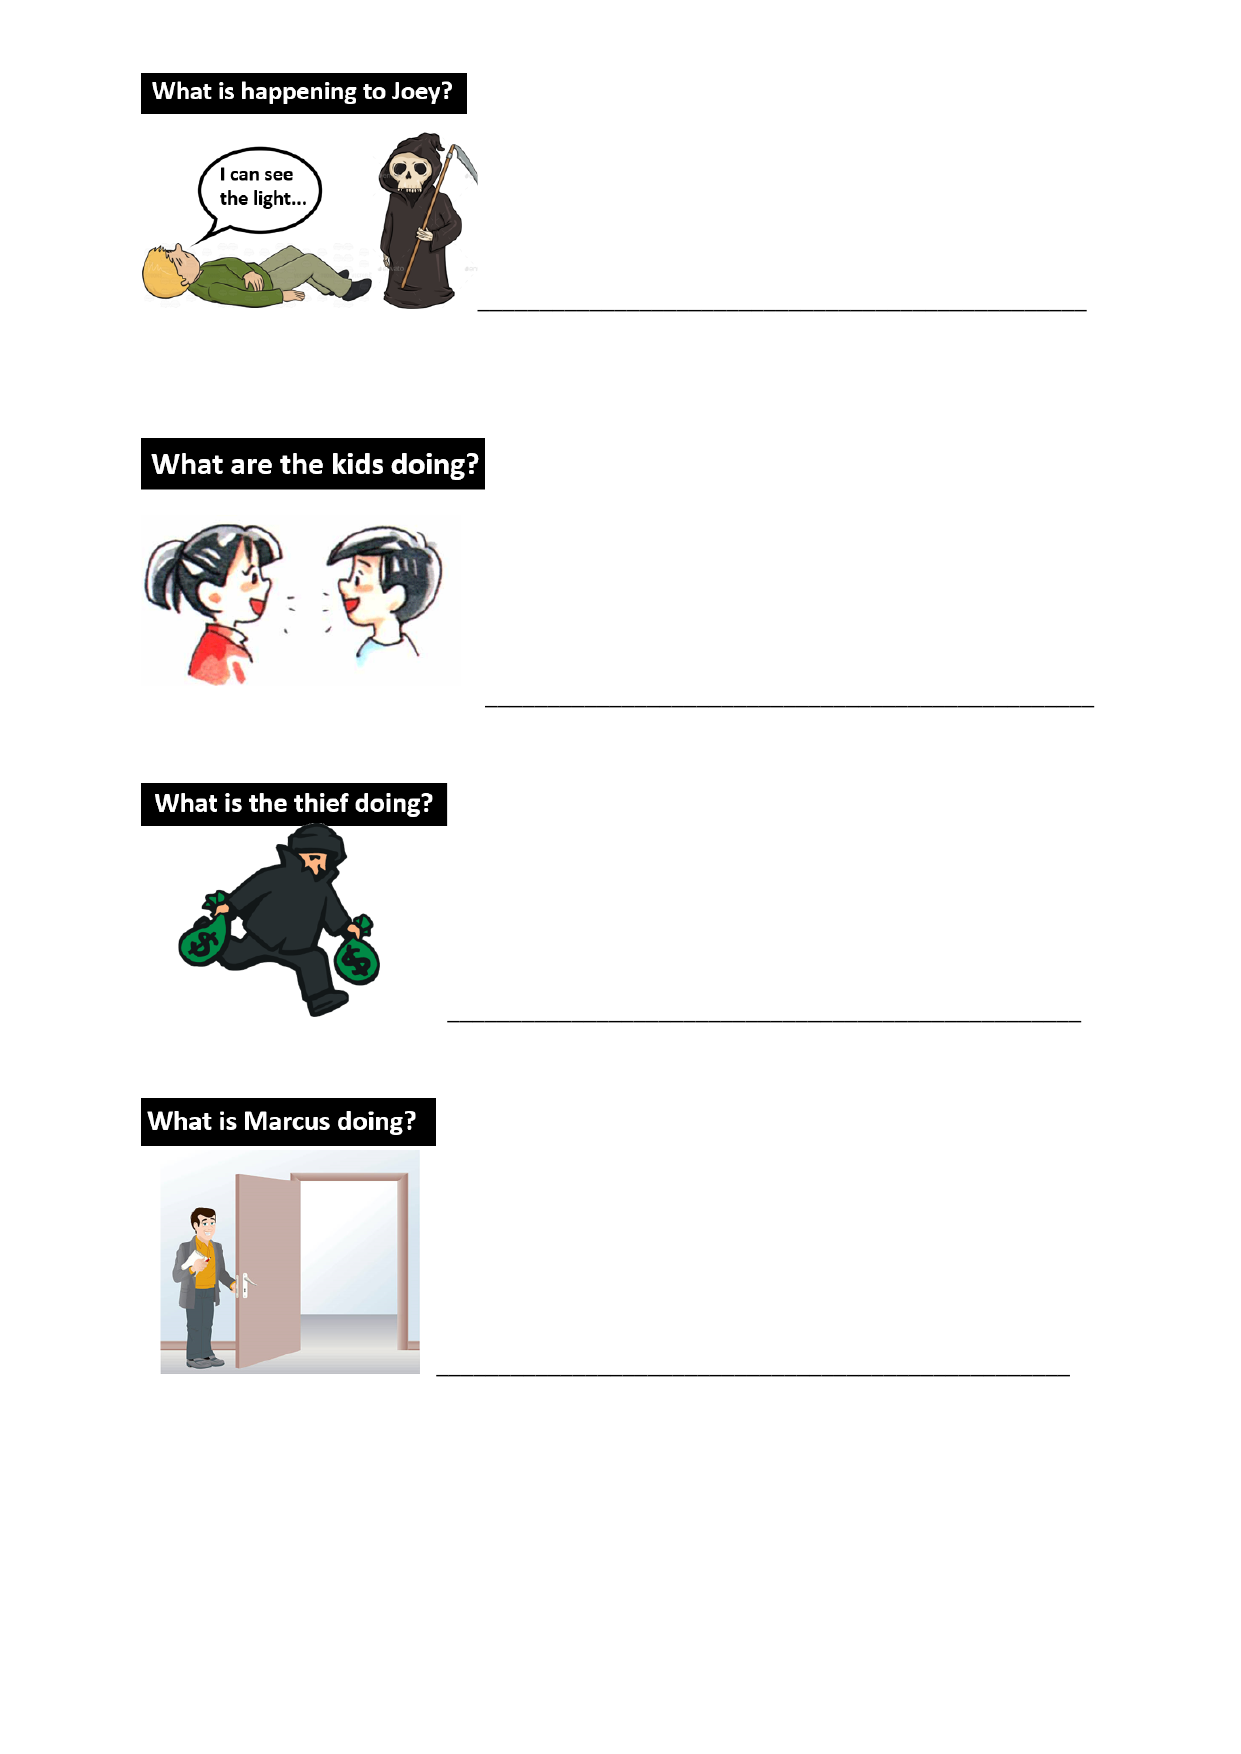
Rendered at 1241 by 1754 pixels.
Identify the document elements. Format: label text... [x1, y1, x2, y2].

picture [141, 438, 485, 705]
picture [141, 783, 448, 1020]
picture [141, 1098, 436, 1374]
picture [141, 73, 478, 309]
